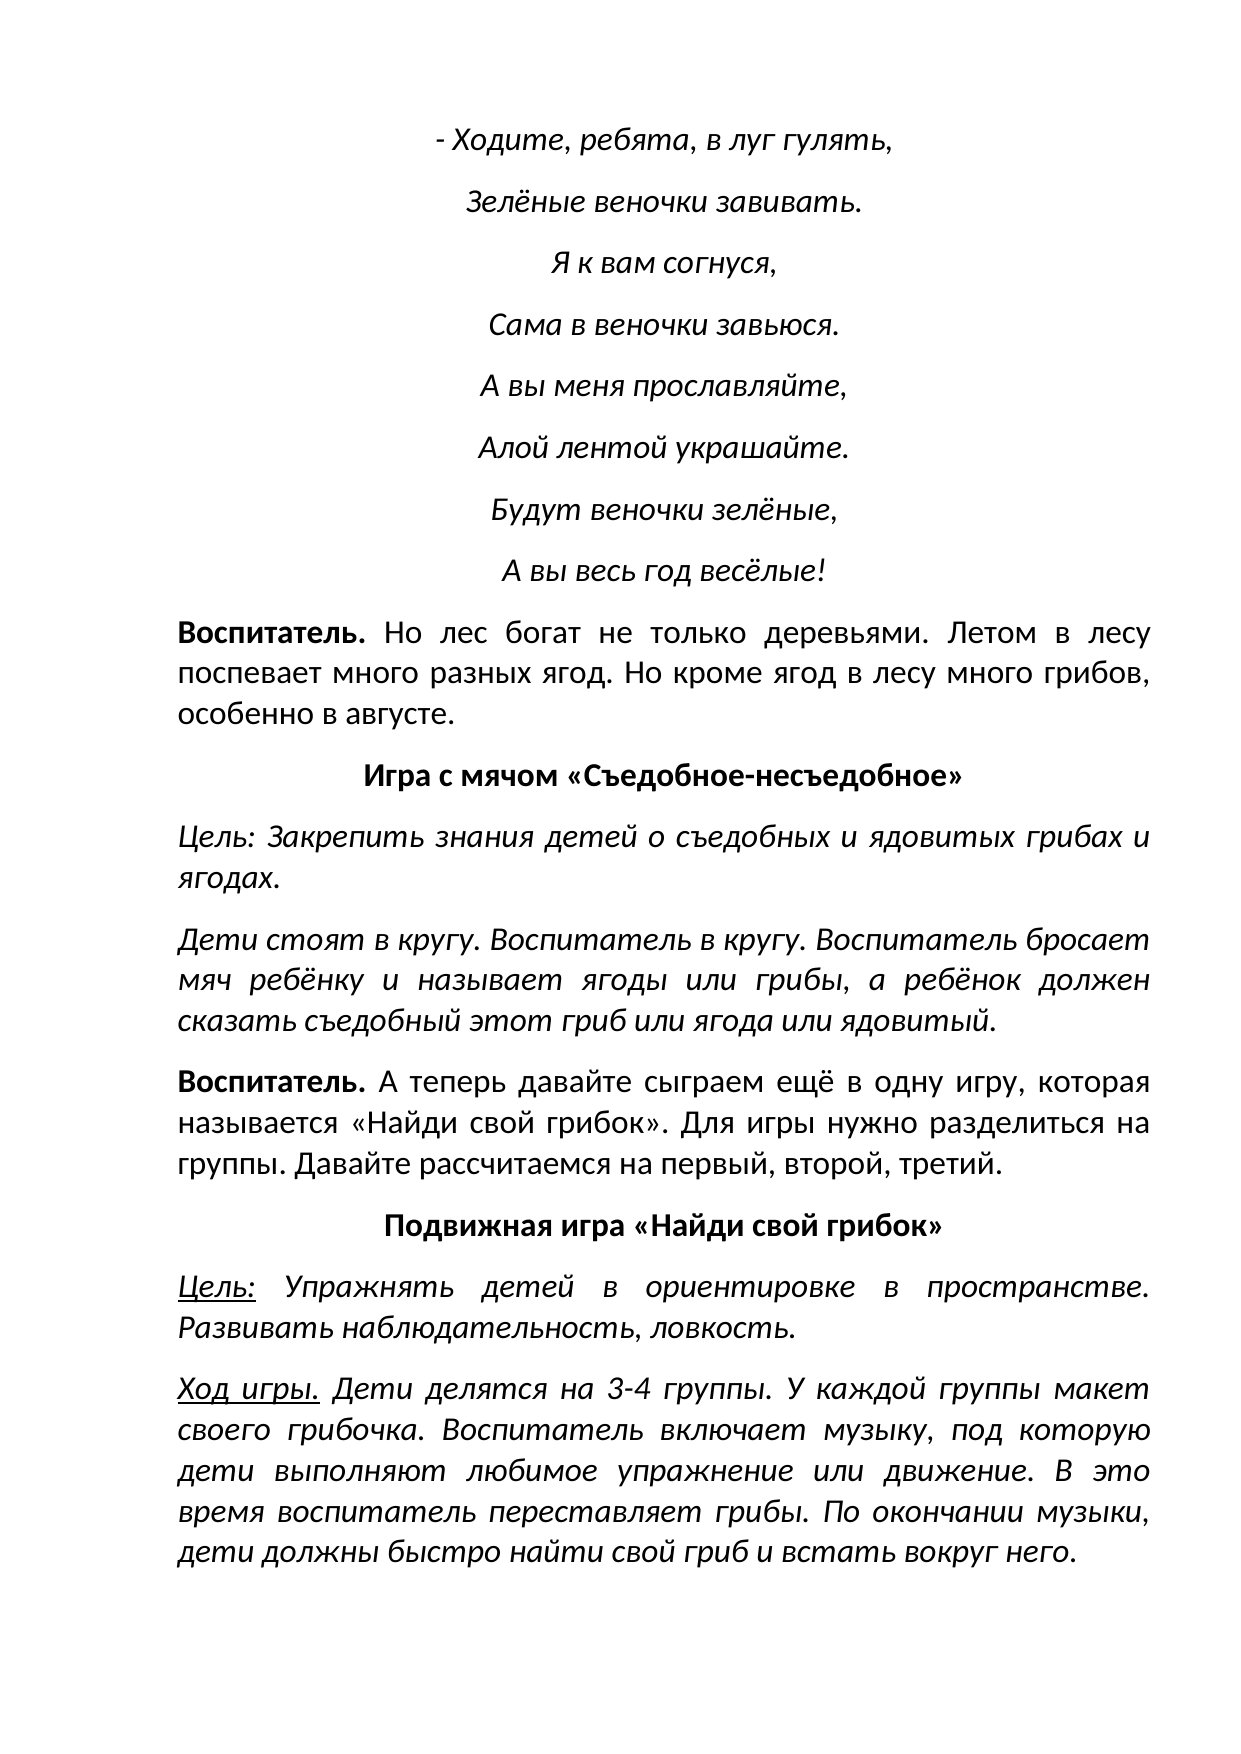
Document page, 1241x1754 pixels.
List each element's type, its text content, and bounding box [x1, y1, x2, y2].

text Цель: Закрепить знания детей о съедобных и ядовитых грибах и ягодах. [177, 815, 1152, 897]
text Подвижная игра «Найди свой грибок» [177, 1203, 1152, 1244]
text Дети стоят в кругу. Воспитатель в кругу. Воспитатель бросает мяч ребёнку и называет ягоды или грибы, а ребёнок должен сказать съедобный этот гриб или ягода или ядовитый. [177, 917, 1152, 1040]
text Будут веночки зелёные, [177, 487, 1152, 528]
text Алой лентой украшайте. [177, 426, 1152, 467]
text А вы меня прославляйте, [177, 364, 1152, 405]
text - Ходите, ребята, в луг гулять, [177, 118, 1152, 159]
text Зелёные веночки завивать. [177, 180, 1152, 220]
text Игра с мячом «Съедобное-несъедобное» [177, 754, 1152, 794]
text Ход игры. Дети делятся на 3-4 группы. У каждой группы макет своего грибочка. Воспитатель включает музыку, под которую дети выполняют любимое упражнение или движение. В это время воспитатель переставляет грибы. По окончании музыки, дети должны быстро найти свой гриб и встать вокруг него. [177, 1367, 1152, 1571]
text Воспитатель. А теперь давайте сыграем ещё в одну игру, которая называется «Найди свой грибок». Для игры нужно разделиться на группы. Давайте рассчитаемся на первый, второй, третий. [177, 1061, 1152, 1183]
text Я к вам согнуся, [177, 241, 1152, 282]
text Цель: Упражнять детей в ориентировке в пространстве. Развивать наблюдательность, ловкость. [177, 1265, 1152, 1347]
text Воспитатель. Но лес богат не только деревьями. Летом в лесу поспевает много разных ягод. Но кроме ягод в лесу много грибов, особенно в августе. [177, 611, 1152, 733]
text А вы весь год весёлые! [177, 549, 1152, 590]
text Сама в веночки завьюся. [177, 303, 1152, 343]
